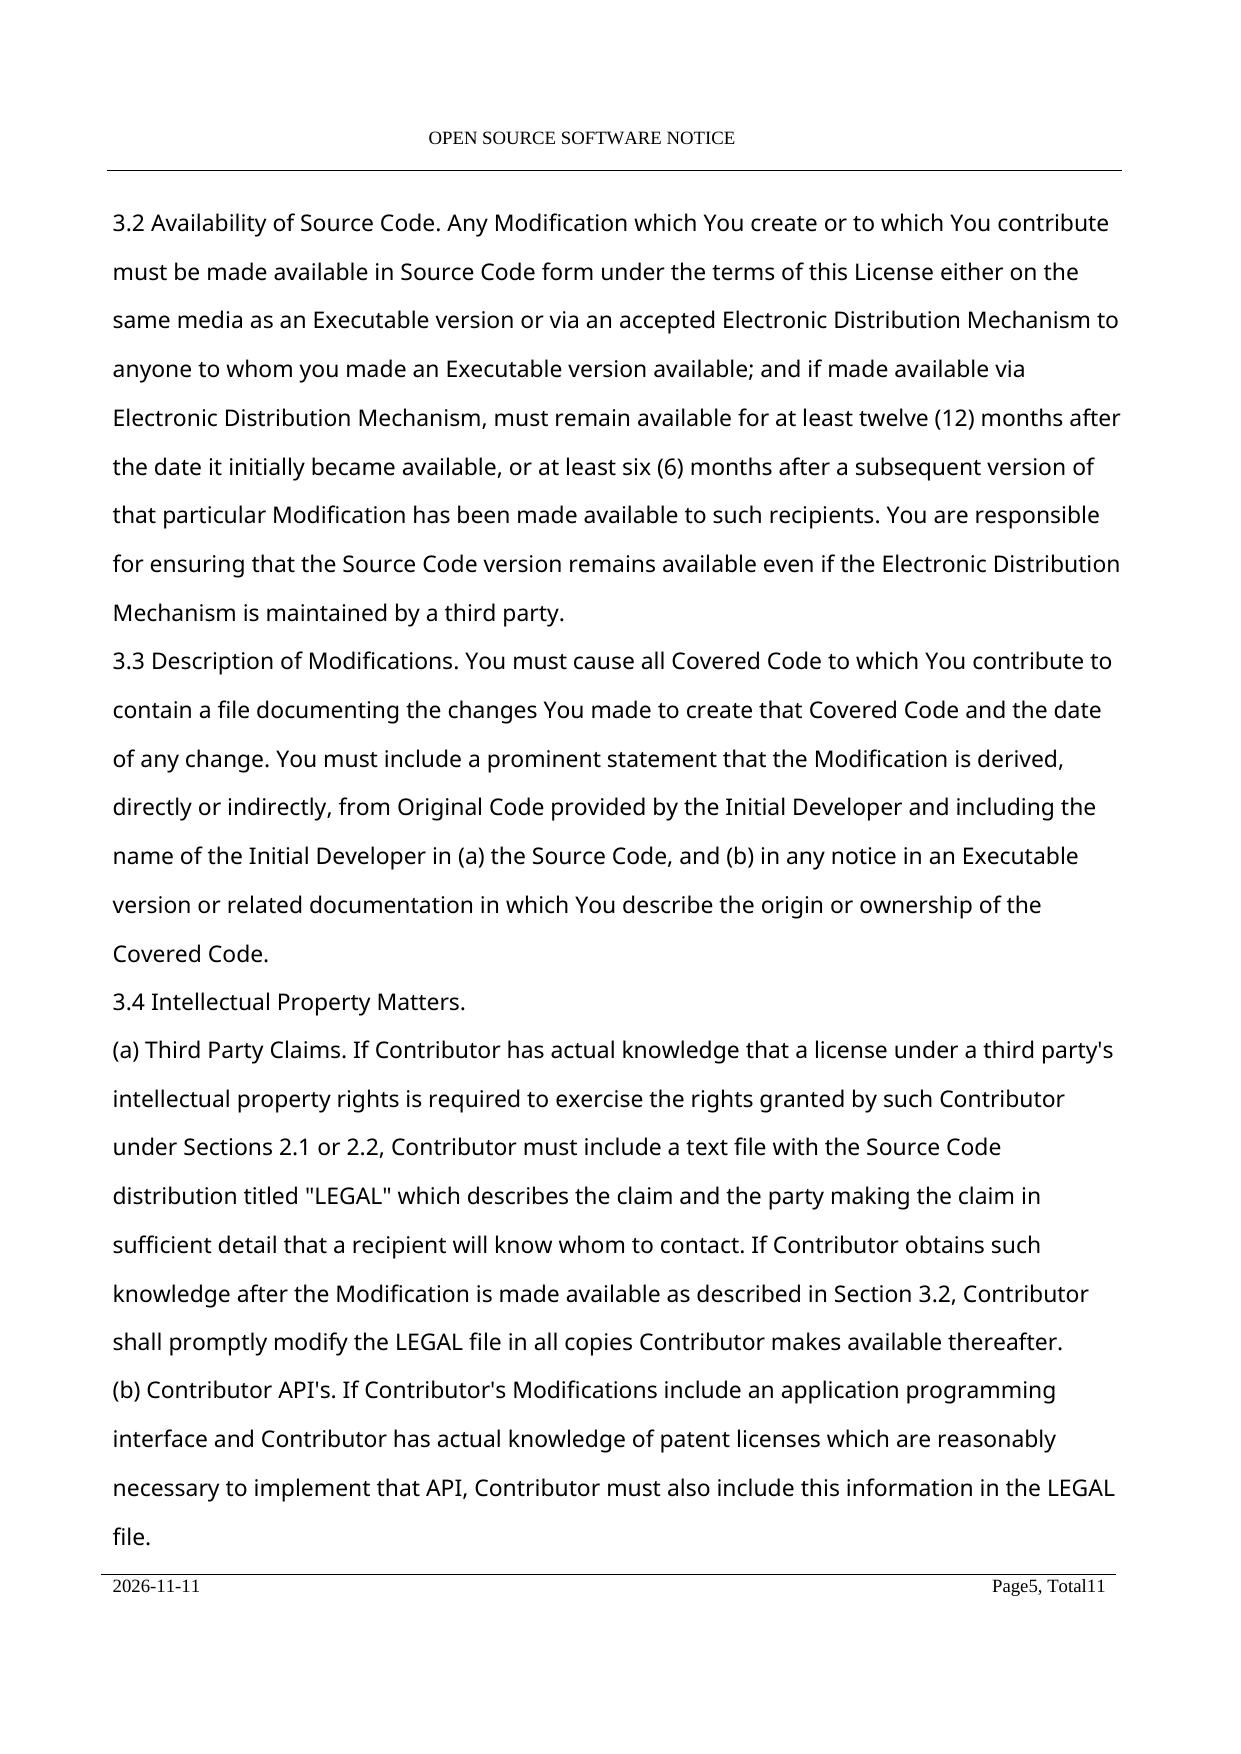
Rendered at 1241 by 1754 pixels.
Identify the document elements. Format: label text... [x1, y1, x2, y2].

text (b) Contributor API's. If Contributor's Modifications include an application programming interface and Contributor has actual knowledge of patent licenses which are reasonably necessary to implement that API, Contributor must also include this information in the LEGAL file. [112, 1374, 1128, 1553]
text (a) Third Party Claims. If Contributor has actual knowledge that a license under a third party's intellectual property rights is required to exercise the rights granted by such Contributor under Sections 2.1 or 2.2, Contributor must include a text file with the Source Code distribution titled "LEGAL" which describes the claim and the party making the claim in sufficient detail that a recipient will know whom to contact. If Contributor obtains such knowledge after the Modification is made available as described in Section 3.2, Contributor shall promptly modify the LEGAL file in all copies Contributor makes available thereafter. [112, 1033, 1128, 1358]
text 3.4 Intellectual Property Matters. [112, 985, 1128, 1018]
text 3.3 Description of Modifications. You must cause all Covered Code to which You contribute to contain a file documenting the changes You made to create that Covered Code and the date of any change. You must include a prominent statement that the Modification is derived, directly or indirectly, from Original Code provided by the Initial Developer and including the name of the Initial Developer in (a) the Source Code, and (b) in any notice in an Executable version or related documentation in which You describe the origin or ownership of the Covered Code. [112, 644, 1128, 969]
text 3.2 Availability of Source Code. Any Modification which You create or to which You contribute must be made available in Source Code form under the terms of this License either on the same media as an Executable version or via an accepted Electronic Distribution Mechanism to anyone to whom you made an Executable version available; and if made available via Electronic Distribution Mechanism, must remain available for at least twelve (12) months after the date it initially became available, or at least six (6) months after a subsequent version of that particular Modification has been made available to such recipients. You are responsible for ensuring that the Source Code version remains available even if the Electronic Distribution Mechanism is maintained by a third party. [112, 206, 1128, 629]
